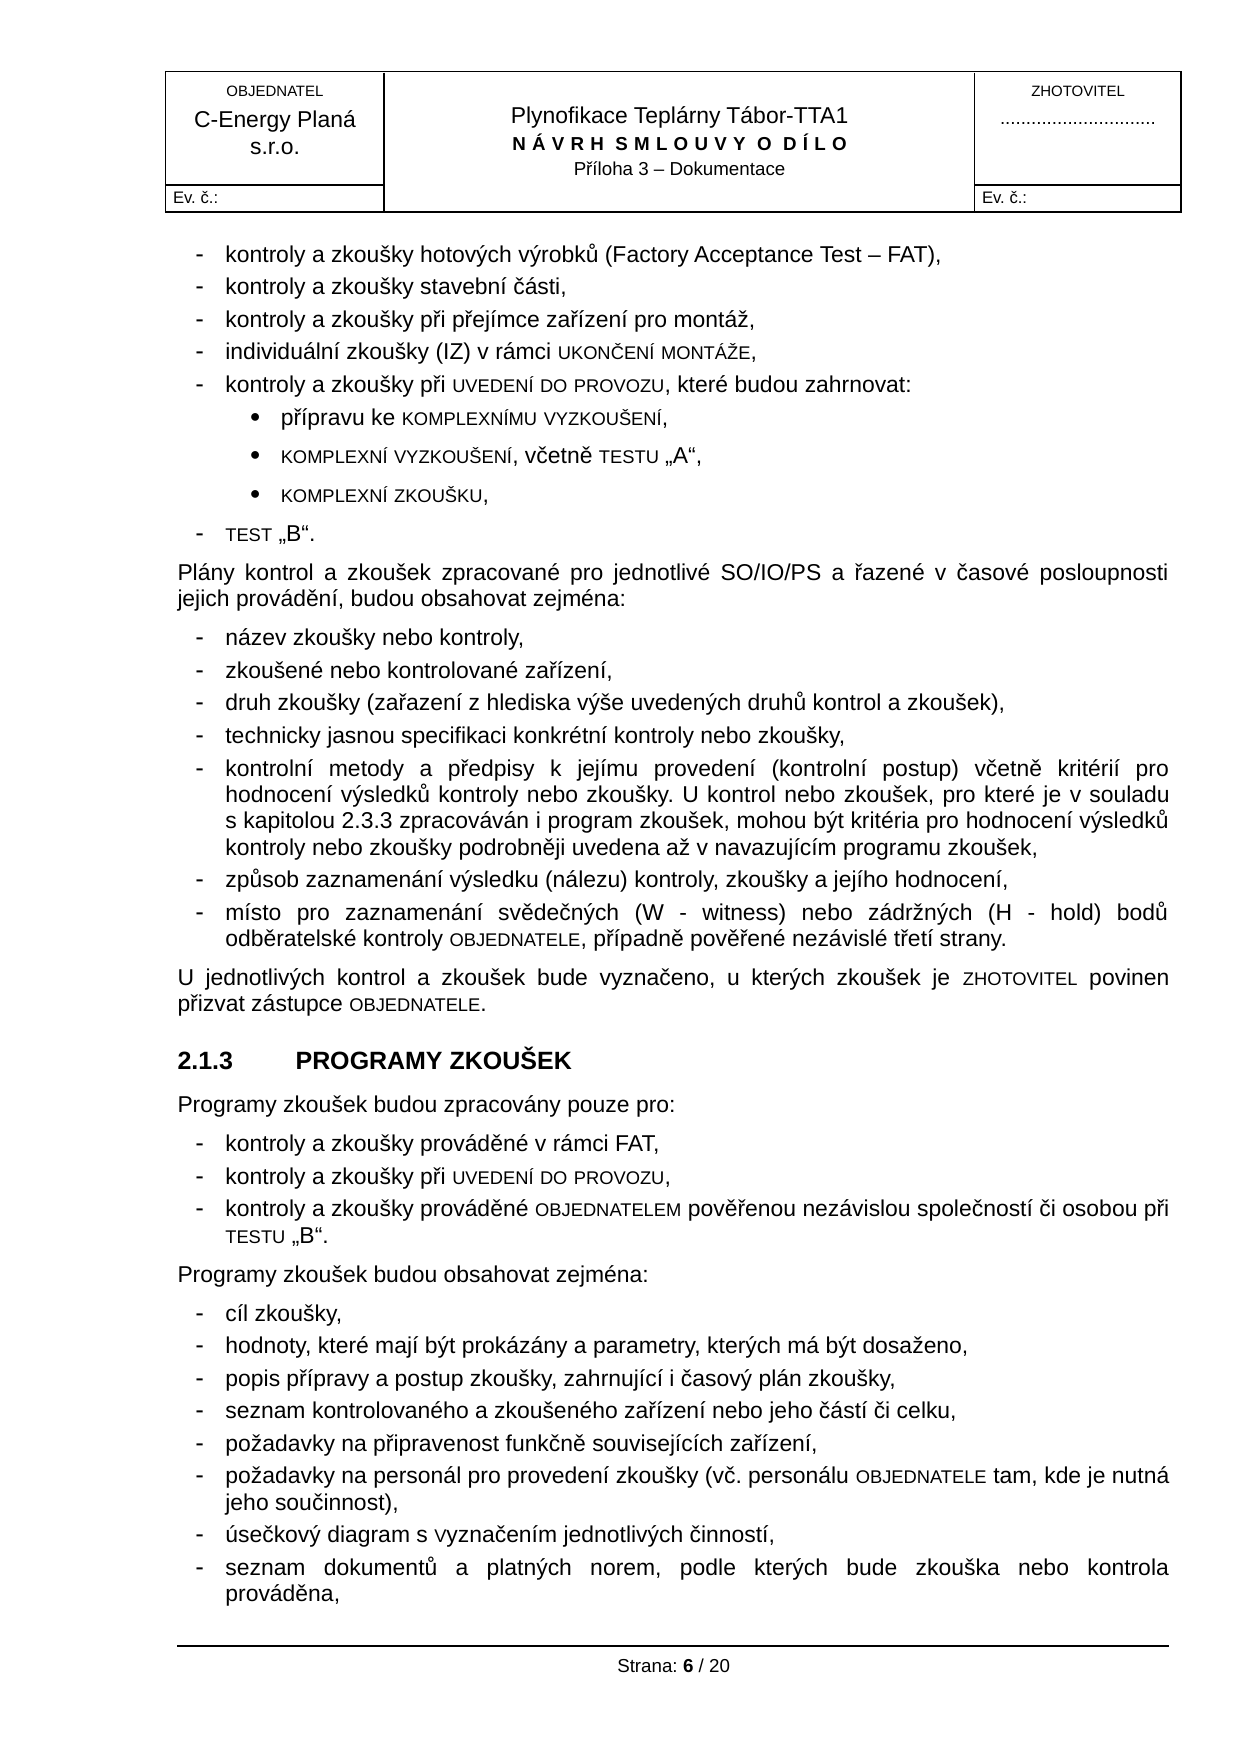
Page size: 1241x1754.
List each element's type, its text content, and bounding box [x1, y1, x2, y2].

text kontroly a zkoušky při přejímce zařízení pro montáž, [196, 306, 1169, 332]
text požadavky na personál pro provedení zkoušky (vč. personálu objednatele tam, kde je nutná jeho součinnost), [196, 1462, 1169, 1515]
text přípravu ke komplexnímu vyzkoušení, [251, 403, 1169, 430]
text hodnoty, které mají být prokázány a parametry, kterých má být dosaženo, [196, 1332, 1169, 1358]
text Programy zkoušek budou zpracovány pouze pro: [177, 1091, 1169, 1118]
text technicky jasnou specifikaci konkrétní kontroly nebo zkoušky, [196, 722, 1169, 748]
text kontroly a zkoušky při uvedení do provozu, které budou zahrnovat: [196, 371, 1169, 397]
text požadavky na připravenost funkčně souvisejících zařízení, [196, 1430, 1169, 1456]
text kontrolní metody a předpisy k jejímu provedení (kontrolní postup) včetně kritérií pro hodnocení výsledků kontroly nebo zkoušky. U kontrol nebo zkoušek, pro které je v souladu s kapitolou 2.3.3 zpracováván i program zkoušek, mohou být kritéria pro hodnocení výsledků kontroly nebo zkoušky podrobněji uvedena až v navazujícím programu zkoušek, [196, 754, 1169, 860]
text seznam kontrolovaného a zkoušeného zařízení nebo jeho částí či celku, [196, 1397, 1169, 1424]
text seznam dokumentů a platných norem, podle kterých bude zkouška nebo kontrola prováděna, [196, 1554, 1169, 1607]
text cíl zkoušky, [196, 1299, 1169, 1326]
text kontroly a zkoušky stavební části, [196, 273, 1169, 299]
text úsečkový diagram s vyznačením jednotlivých činností, [196, 1521, 1169, 1548]
text místo pro zaznamenání svědečných (W - witness) nebo zádržných (H - hold) bodů odběratelské kontroly objednatele, případně pověřené nezávislé třetí strany. [196, 899, 1169, 952]
text zkoušené nebo kontrolované zařízení, [196, 657, 1169, 683]
text kontroly a zkoušky prováděné objednatelem pověřenou nezávislou společností či osobou při testu „B“. [196, 1195, 1169, 1248]
text druh zkoušky (zařazení z hlediska výše uvedených druhů kontrol a zkoušek), [196, 689, 1169, 716]
text kontroly a zkoušky při uvedení do provozu, [196, 1163, 1169, 1189]
text název zkoušky nebo kontroly, [196, 624, 1169, 651]
text způsob zaznamenání výsledku (nálezu) kontroly, zkoušky a jejího hodnocení, [196, 866, 1169, 893]
text U jednotlivých kontrol a zkoušek bude vyznačeno, u kterých zkoušek je zhotovitel povinen přizvat zástupce objednatele. [177, 964, 1169, 1017]
text popis přípravy a postup zkoušky, zahrnující i časový plán zkoušky, [196, 1365, 1169, 1391]
text test „B“. [196, 520, 1169, 546]
text komplexní zkoušku, [251, 481, 1169, 508]
text kontroly a zkoušky prováděné v rámci FAT, [196, 1130, 1169, 1157]
subtitle Programy zkoušek [177, 1046, 1169, 1075]
text komplexní vyzkoušení, včetně testu „A“, [251, 442, 1169, 469]
text Programy zkoušek budou obsahovat zejména: [177, 1261, 1169, 1287]
text kontroly a zkoušky hotových výrobků (Factory Acceptance Test – FAT), [196, 241, 1169, 267]
text Plány kontrol a zkoušek zpracované pro jednotlivé SO/IO/PS a řazené v časové posloupnosti jejich provádění, budou obsahovat zejména: [177, 559, 1169, 612]
text individuální zkoušky (IZ) v rámci ukončení montáže, [196, 338, 1169, 365]
